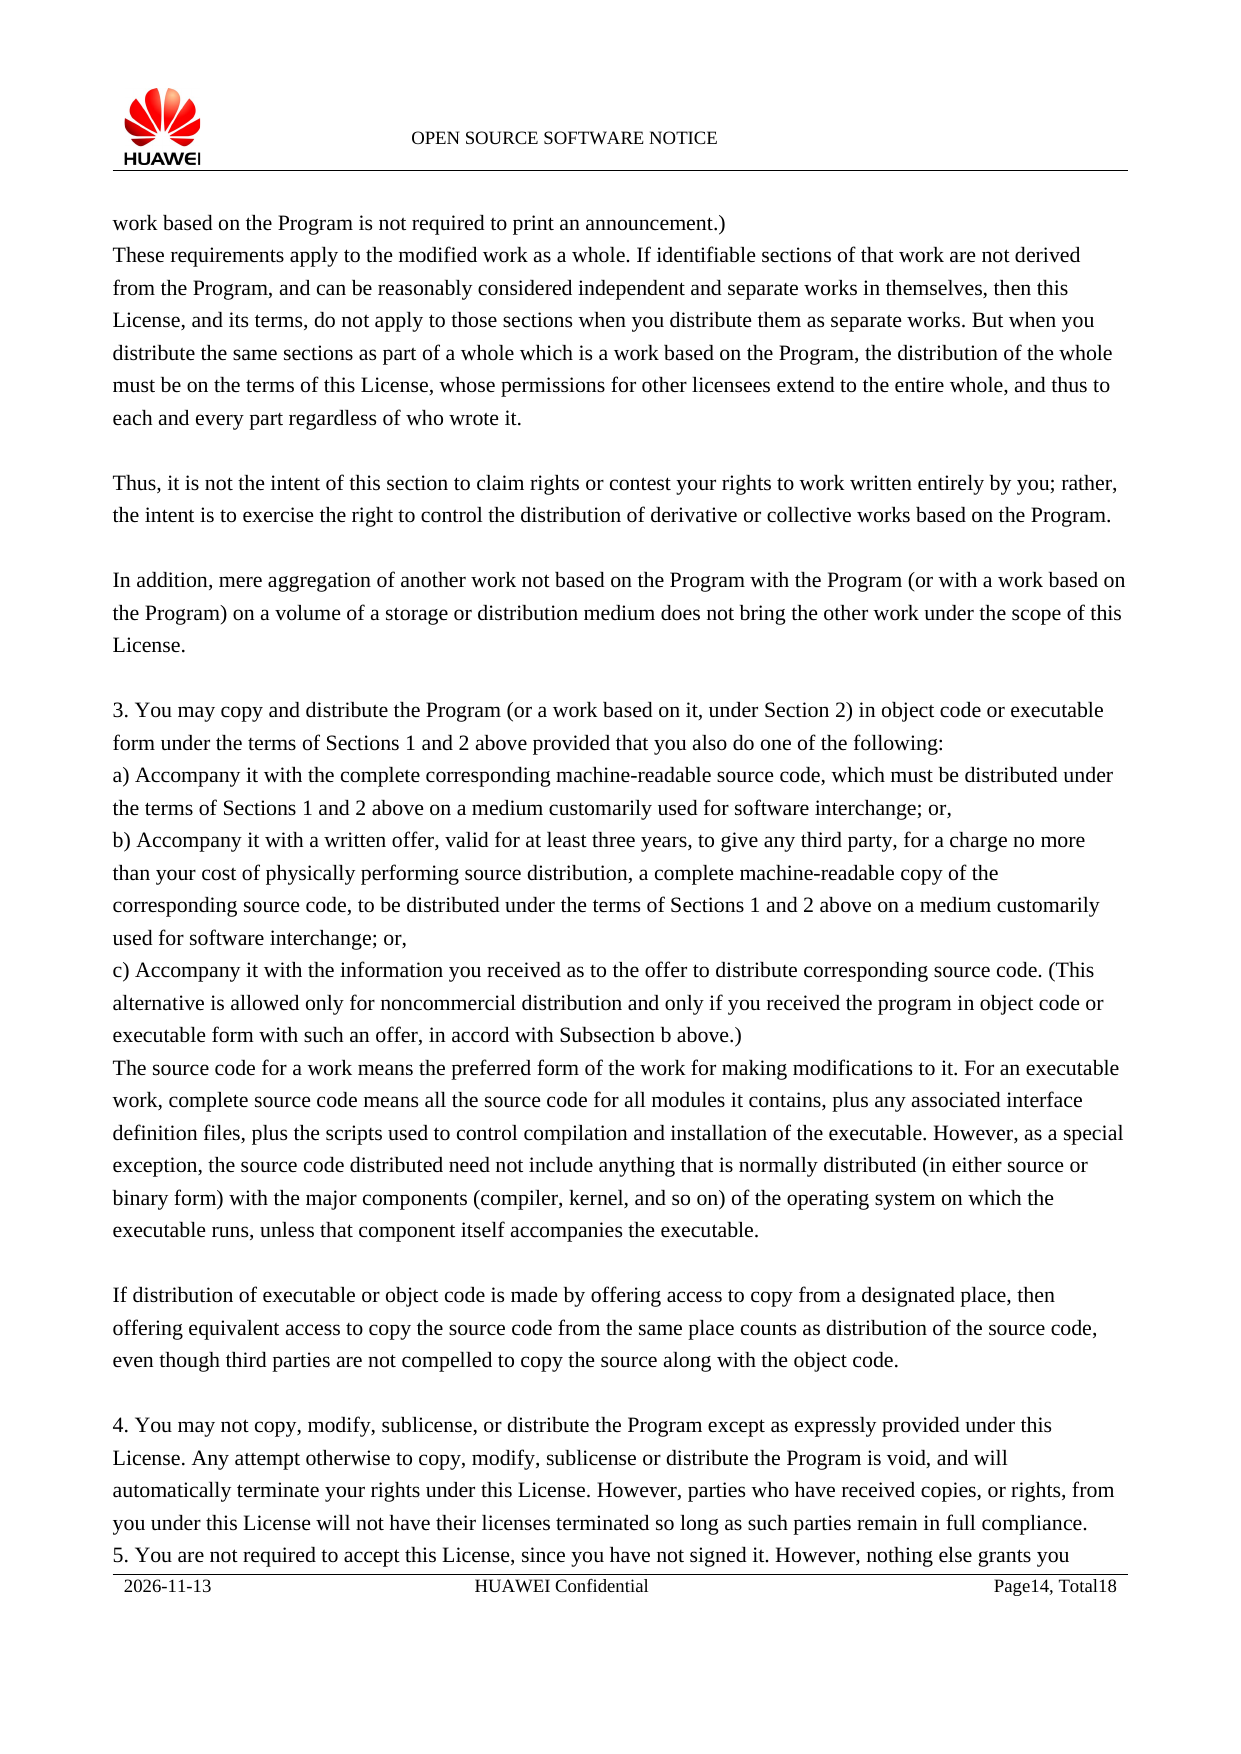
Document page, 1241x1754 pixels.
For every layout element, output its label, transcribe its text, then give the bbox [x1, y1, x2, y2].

picture [124, 88, 201, 165]
